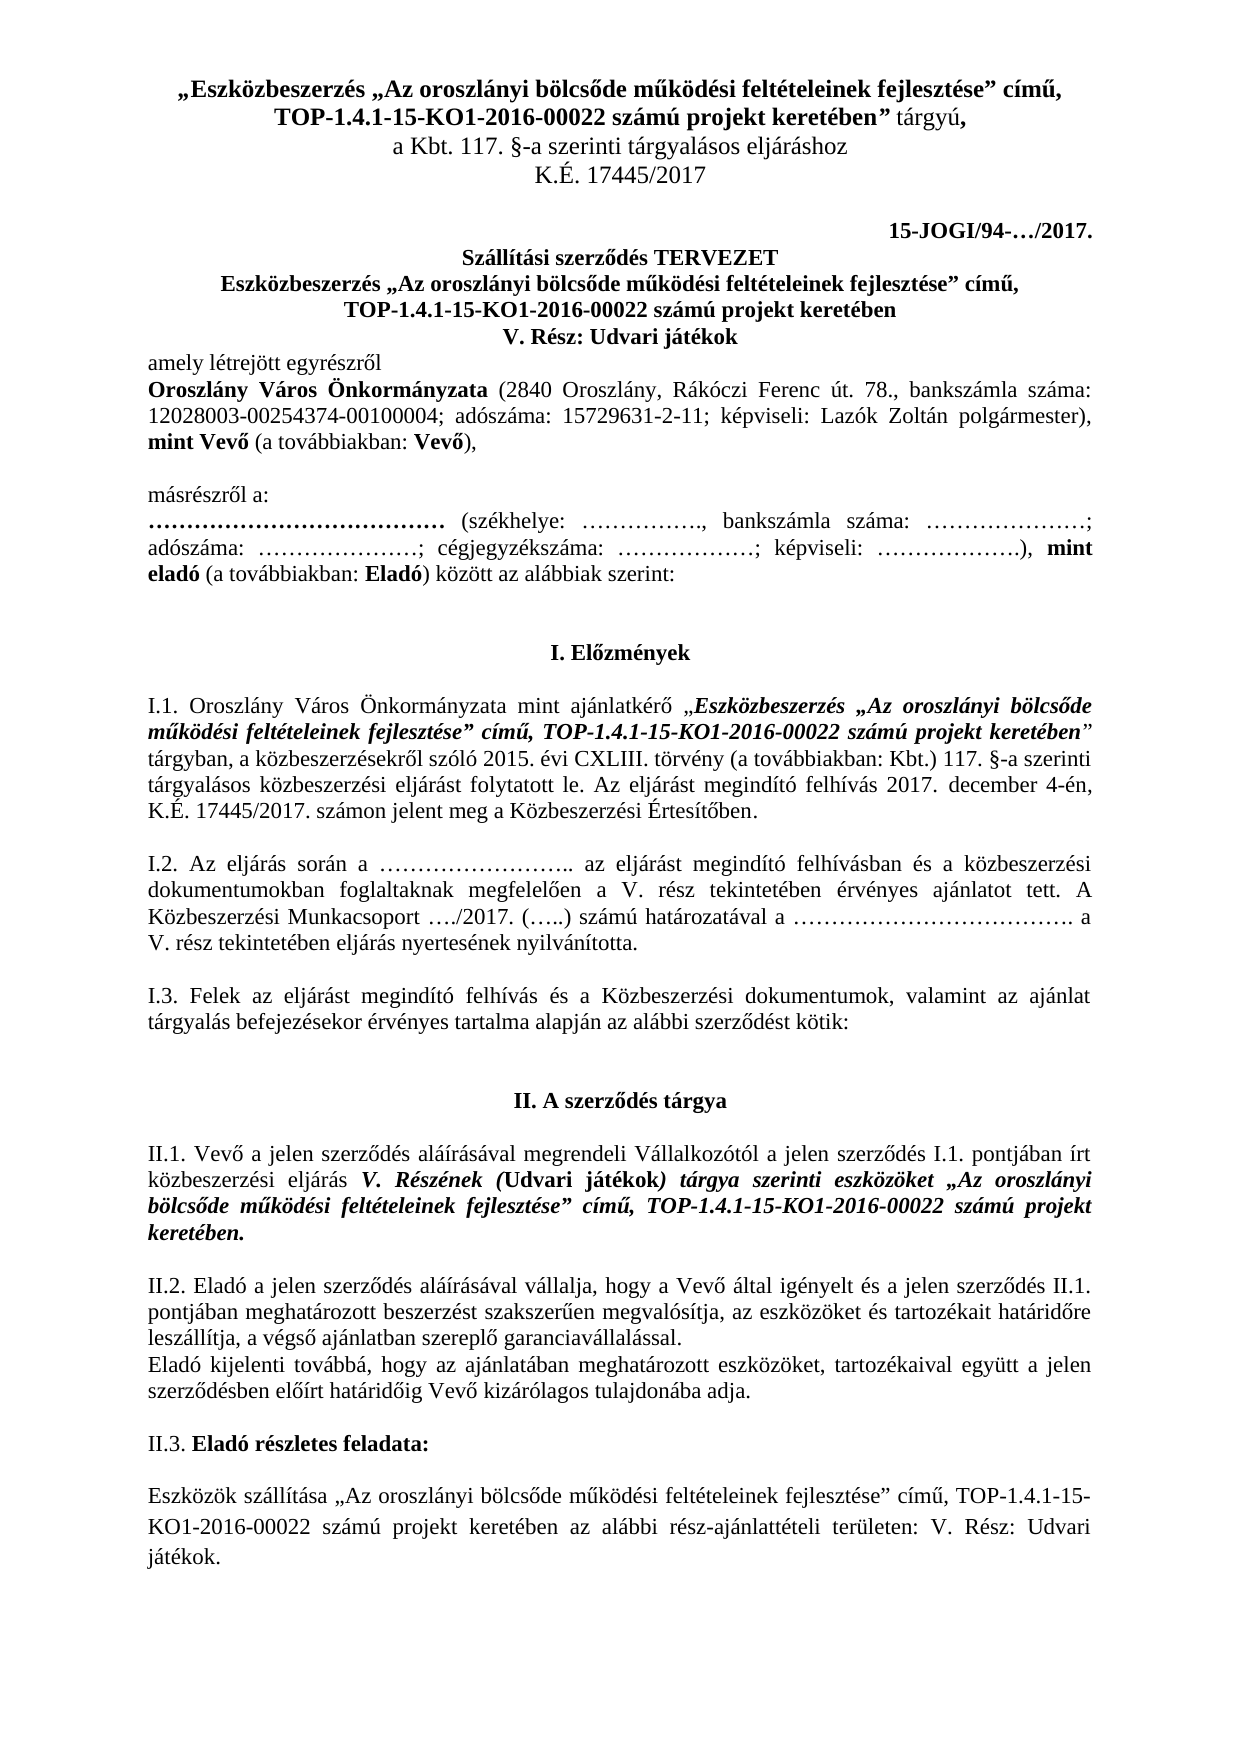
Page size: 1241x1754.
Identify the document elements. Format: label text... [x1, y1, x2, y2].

text 15-JOGI/94-…/2017. [148, 217, 1093, 244]
text Szállítási szerződés TERVEZET [148, 244, 1093, 270]
text ………………………………… (székhelye: ……………., bankszámla száma: …………………; adószáma: …………………; cégjegyzékszáma: ………………; képviseli: ……………….), mint eladó (a továbbiakban: Eladó) között az alábbiak szerint: [148, 507, 1093, 586]
text TOP-1.4.1-15-KO1-2016-00022 számú projekt keretében [148, 297, 1093, 323]
text I.1. Oroszlány Város Önkormányzata mint ajánlatkérő „Eszközbeszerzés „Az oroszlányi bölcsőde működési feltételeinek fejlesztése” című, TOP-1.4.1-15-KO1-2016-00022 számú projekt keretében” tárgyban, a közbeszerzésekről szóló 2015. évi CXLIII. törvény (a továbbiakban: Kbt.) 117. §-a szerinti tárgyalásos közbeszerzési eljárást folytatott le. Az eljárást megindító felhívás 2017. december 4-én, K.É. 17445/2017. számon jelent meg a Közbeszerzési Értesítőben. [148, 692, 1093, 824]
text I.2. Az eljárás során a …………………….. az eljárást megindító felhívásban és a közbeszerzési dokumentumokban foglaltaknak megfelelően a V. rész tekintetében érvényes ajánlatot tett. A Közbeszerzési Munkacsoport …./2017. (…..) számú határozatával a ………………………………. a V. rész tekintetében eljárás nyertesének nyilvánította. [148, 850, 1093, 955]
text másrészről a: [148, 481, 1093, 507]
text Eladó kijelenti továbbá, hogy az ajánlatában meghatározott eszközöket, tartozékaival együtt a jelen szerződésben előírt határidőig Vevő kizárólagos tulajdonába adja. [148, 1351, 1093, 1403]
text I.3. Felek az eljárást megindító felhívás és a Közbeszerzési dokumentumok, valamint az ajánlat tárgyalás befejezésekor érvényes tartalma alapján az alábbi szerződést kötik: [148, 982, 1093, 1034]
text I. Előzmények [148, 639, 1093, 666]
text II.3. Eladó részletes feladata: [148, 1430, 1093, 1456]
text Oroszlány Város Önkormányzata (2840 Oroszlány, Rákóczi Ferenc út. 78., bankszámla száma: 12028003-00254374-00100004; adószáma: 15729631-2-11; képviseli: Lazók Zoltán polgármester), mint Vevő (a továbbiakban: Vevő), [148, 376, 1093, 455]
text II.2. Eladó a jelen szerződés aláírásával vállalja, hogy a Vevő által igényelt és a jelen szerződés II.1. pontjában meghatározott beszerzést szakszerűen megvalósítja, az eszközöket és tartozékait határidőre leszállítja, a végső ajánlatban szereplő garanciavállalással. [148, 1272, 1093, 1351]
list Eszközök szállítása „Az oroszlányi bölcsőde működési feltételeinek fejlesztése” című, TOP-1.4.1-15-KO1-2016-00022 számú projekt keretében az alábbi rész-ajánlattételi területen: V. Rész: Udvari játékok. [148, 1482, 1093, 1569]
text II. A szerződés tárgya [148, 1087, 1093, 1113]
text II.1. Vevő a jelen szerződés aláírásával megrendeli Vállalkozótól a jelen szerződés I.1. pontjában írt közbeszerzési eljárás V. Részének (Udvari játékok) tárgya szerinti eszközöket „Az oroszlányi bölcsőde működési feltételeinek fejlesztése” című, TOP-1.4.1-15-KO1-2016-00022 számú projekt keretében. [148, 1140, 1093, 1245]
text amely létrejött egyrészről [148, 349, 1093, 376]
text V. Rész: Udvari játékok [148, 323, 1093, 349]
text Eszközbeszerzés „Az oroszlányi bölcsőde működési feltételeinek fejlesztése” című, [148, 270, 1093, 297]
